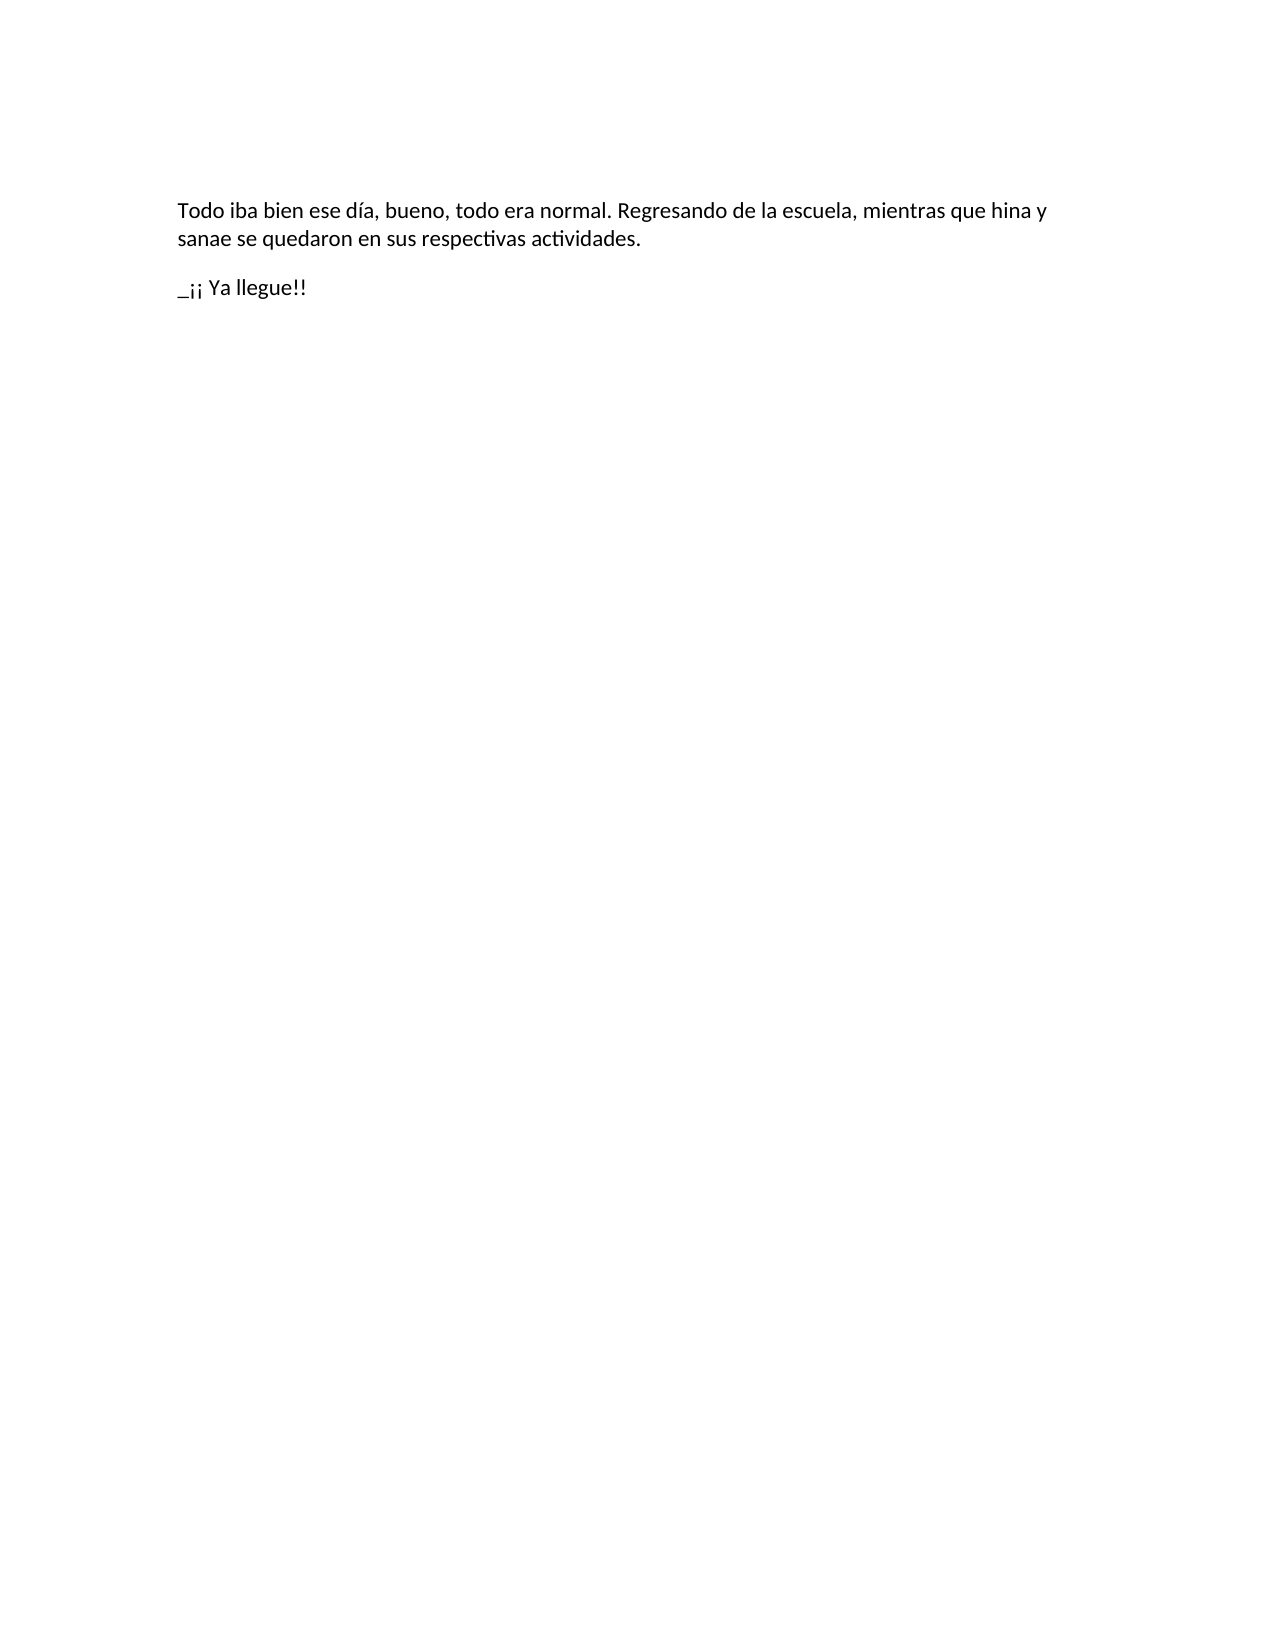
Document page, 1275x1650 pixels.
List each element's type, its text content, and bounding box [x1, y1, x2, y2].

text Todo iba bien ese día, bueno, todo era normal. Regresando de la escuela, mientras que hina y sanae se quedaron en sus respectivas actividades. [177, 196, 1098, 252]
text _¡¡ Ya llegue!! [177, 273, 1098, 301]
